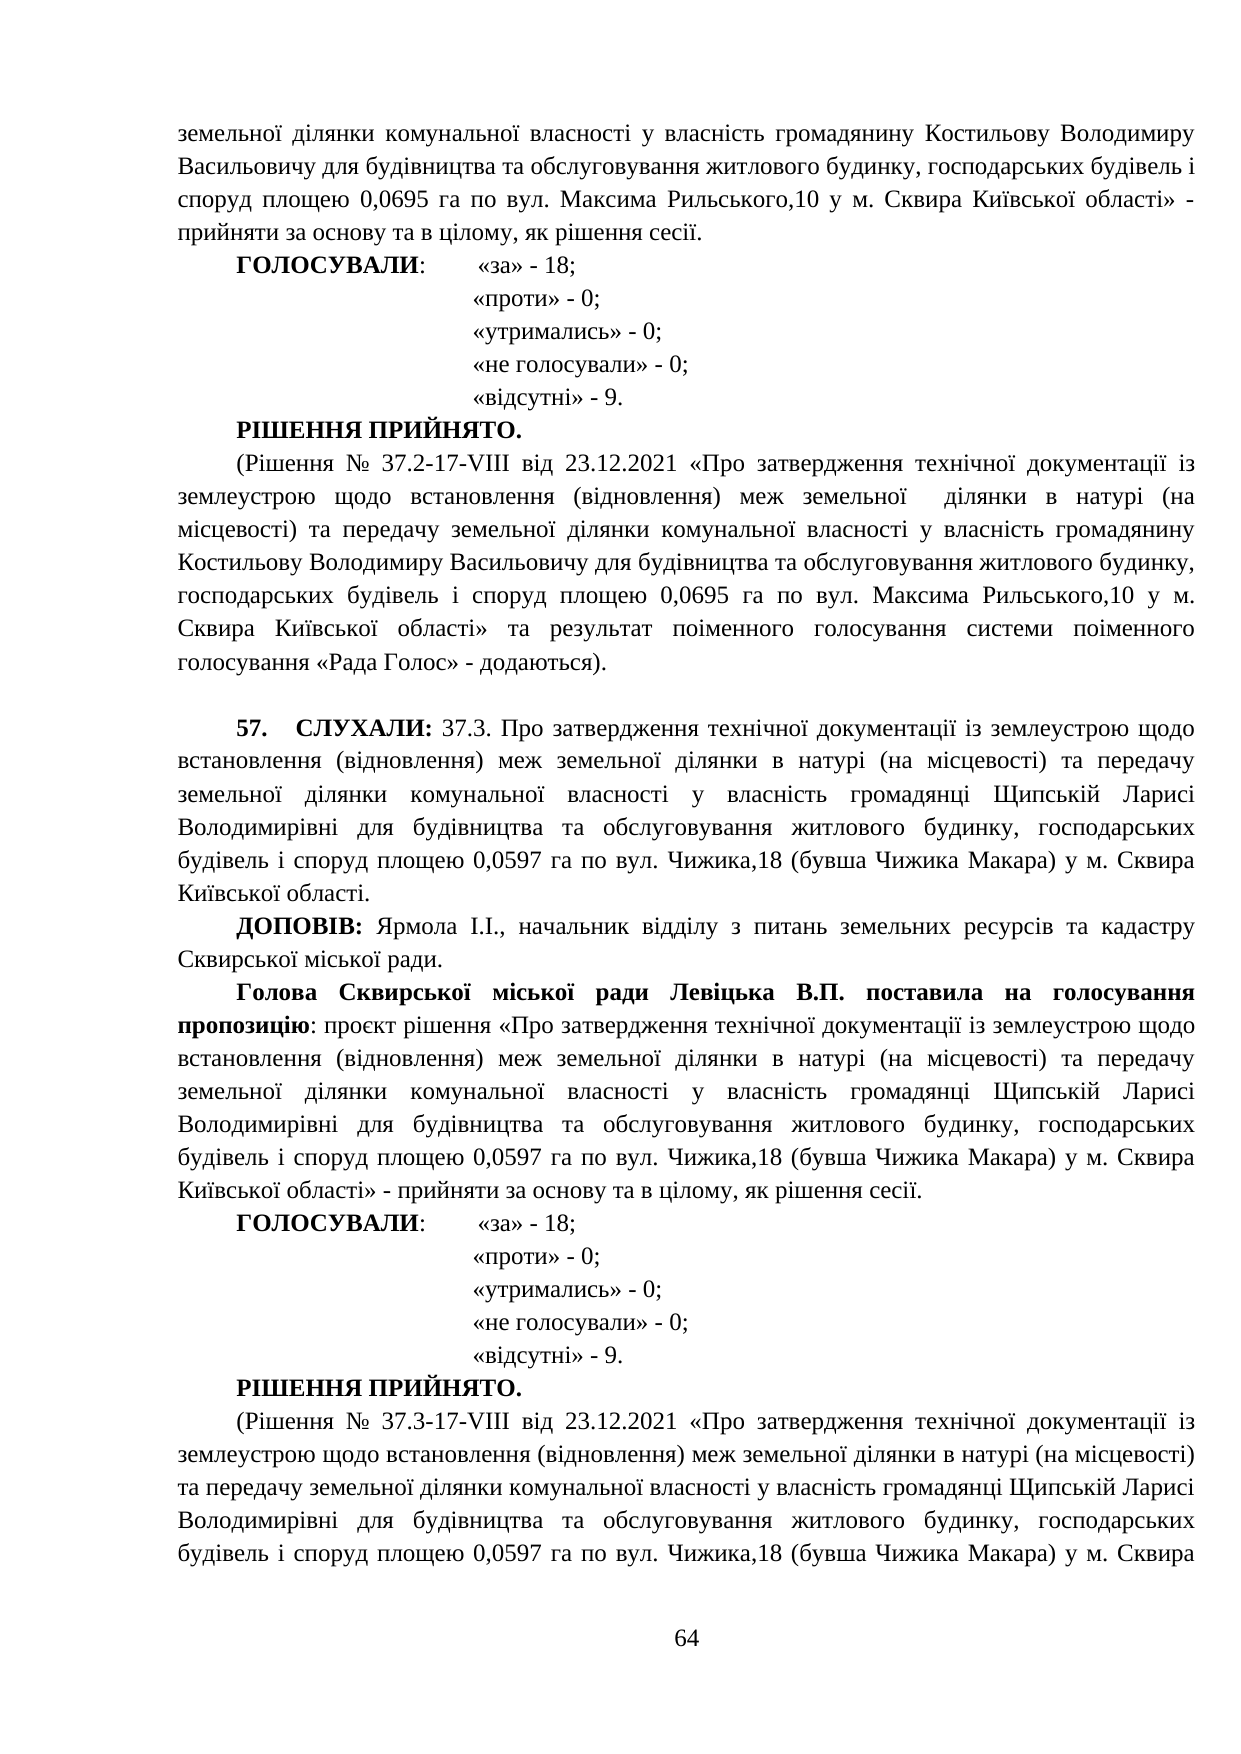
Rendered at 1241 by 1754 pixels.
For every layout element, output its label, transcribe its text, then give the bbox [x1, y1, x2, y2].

text «не голосували» - 0; [428, 1307, 1196, 1336]
text «відсутні» - 9. [428, 382, 1196, 411]
text «утримались» - 0; [428, 316, 1196, 345]
text «проти» - 0; [428, 283, 1196, 312]
list СЛУХАЛИ: 37.3. Про затвердження технічної документації із землеустрою щодо встановлення (відновлення) меж земельної ділянки в натурі (на місцевості) та передачу земельної ділянки комунальної власності у власність громадянці Щипській Ларисі Володимирівні для будівництва та обслуговування житлового будинку, господарських будівель і споруд площею 0,0597 га по вул. Чижика,18 (бувша Чижика Макара) у м. Сквира Київської області. [177, 713, 1196, 906]
text Голова Сквирської міської ради Левіцька В.П. поставила на голосування пропозицію: проєкт рішення «Про затвердження технічної документації із землеустрою щодо встановлення (відновлення) меж земельної ділянки в натурі (на місцевості) та передачу земельної ділянки комунальної власності у власність громадянці Щипській Ларисі Володимирівні для будівництва та обслуговування житлового будинку, господарських будівель і споруд площею 0,0597 га по вул. Чижика,18 (бувша Чижика Макара) у м. Сквира Київської області» - прийняти за основу та в цілому, як рішення сесії. [177, 977, 1196, 1204]
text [177, 1406, 1196, 1567]
text «проти» - 0; [428, 1241, 1196, 1270]
text (Рішення № 37.2-17-VIII від 23.12.2021 «Про затвердження технічної документації із землеустрою щодо встановлення (відновлення) меж земельної ділянки в натурі (на місцевості) та передачу земельної ділянки комунальної власності у власність громадянину Костильову Володимиру Васильовичу для будівництва та обслуговування житлового будинку, господарських будівель і споруд площею 0,0695 га по вул. Максима Рильського,10 у м. Сквира Київської області» та результат поіменного голосування системи поіменного голосування «Рада Голос» - додаються). [177, 448, 1196, 675]
text РІШЕННЯ ПРИЙНЯТО. [177, 415, 1196, 444]
text РІШЕННЯ ПРИЙНЯТО. [177, 1373, 1196, 1402]
text «не голосували» - 0; [428, 349, 1196, 378]
text ГОЛОСУВАЛИ: «за» - 18; [177, 1208, 1196, 1237]
text ГОЛОСУВАЛИ: «за» - 18; [177, 250, 1196, 279]
text «відсутні» - 9. [428, 1340, 1196, 1369]
text ДОПОВІВ: Ярмола І.І., начальник відділу з питань земельних ресурсів та кадастру Сквирської міської ради. [177, 911, 1196, 972]
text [177, 118, 1196, 246]
text «утримались» - 0; [428, 1274, 1196, 1303]
